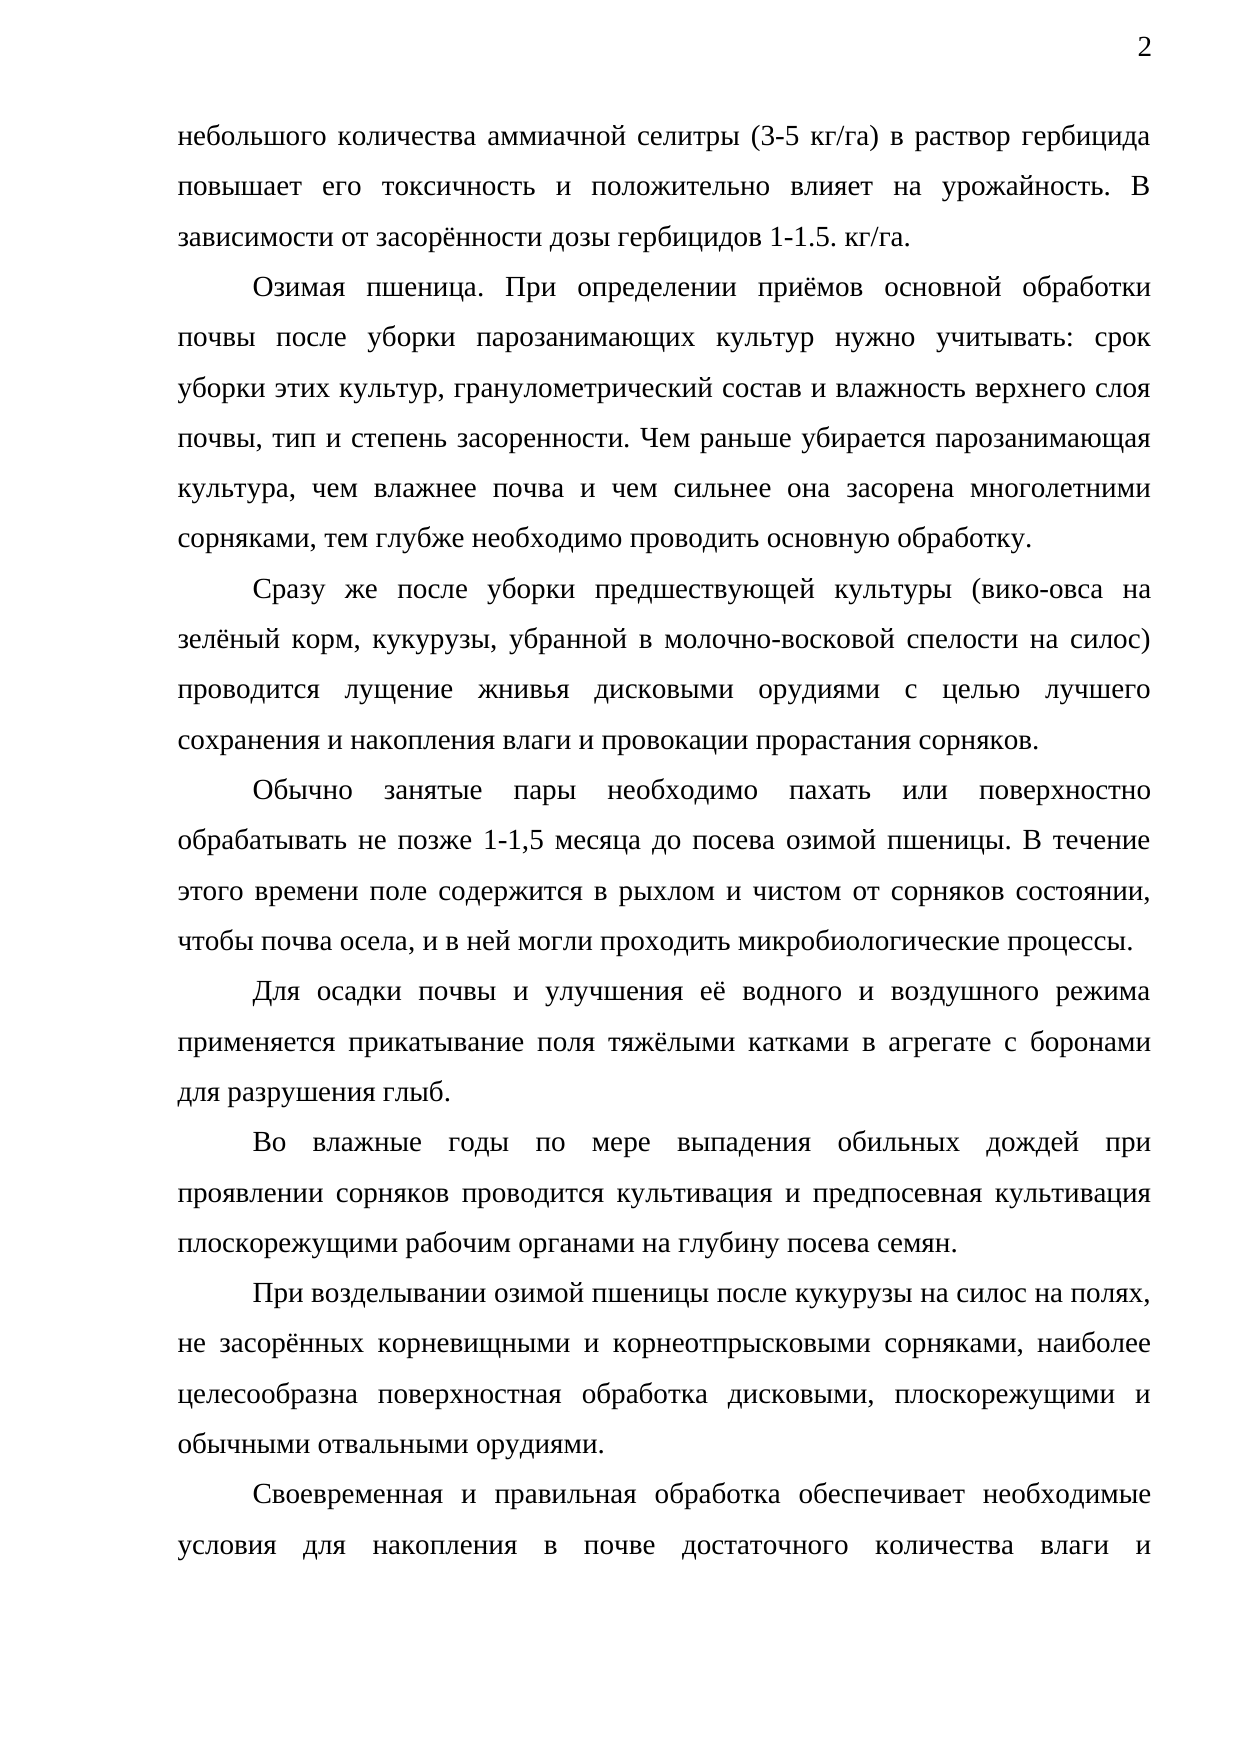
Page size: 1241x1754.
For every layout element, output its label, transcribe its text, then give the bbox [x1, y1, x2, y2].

text Во влажные годы по мере выпадения обильных дождей при проявлении сорняков проводится культивация и предпосевная культивация плоскорежущими рабочим органами на глубину посева семян. [177, 1124, 1152, 1258]
text Озимая пшеница. При определении приёмов основной обработки почвы после уборки парозанимающих культур нужно учитывать: срок уборки этих культур, гранулометрический состав и влажность верхнего слоя почвы, тип и степень засоренности. Чем раньше убирается парозанимающая культура, чем влажнее почва и чем сильнее она засорена многолетними сорняками, тем глубже необходимо проводить основную обработку. [177, 269, 1152, 554]
text Для осадки почвы и улучшения её водного и воздушного режима применяется прикатывание поля тяжёлыми катками в агрегате с боронами для разрушения глыб. [177, 973, 1152, 1108]
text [177, 118, 1152, 252]
text Сразу же после уборки предшествующей культуры (вико-овса на зелёный корм, кукурузы, убранной в молочно-восковой спелости на силос) проводится лущение жнивья дисковыми орудиями с целью лучшего сохранения и накопления влаги и провокации прорастания сорняков. [177, 571, 1152, 755]
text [177, 1477, 1152, 1560]
text Обычно занятые пары необходимо пахать или поверхностно обрабатывать не позже 1-1,5 месяца до посева озимой пшеницы. В течение этого времени поле содержится в рыхлом и чистом от сорняков состоянии, чтобы почва осела, и в ней могли проходить микробиологические процессы. [177, 772, 1152, 957]
text При возделывании озимой пшеницы после кукурузы на силос на полях, не засорённых корневищными и корнеотпрысковыми сорняками, наиболее целесообразна поверхностная обработка дисковыми, плоскорежущими и обычными отвальными орудиями. [177, 1275, 1152, 1460]
